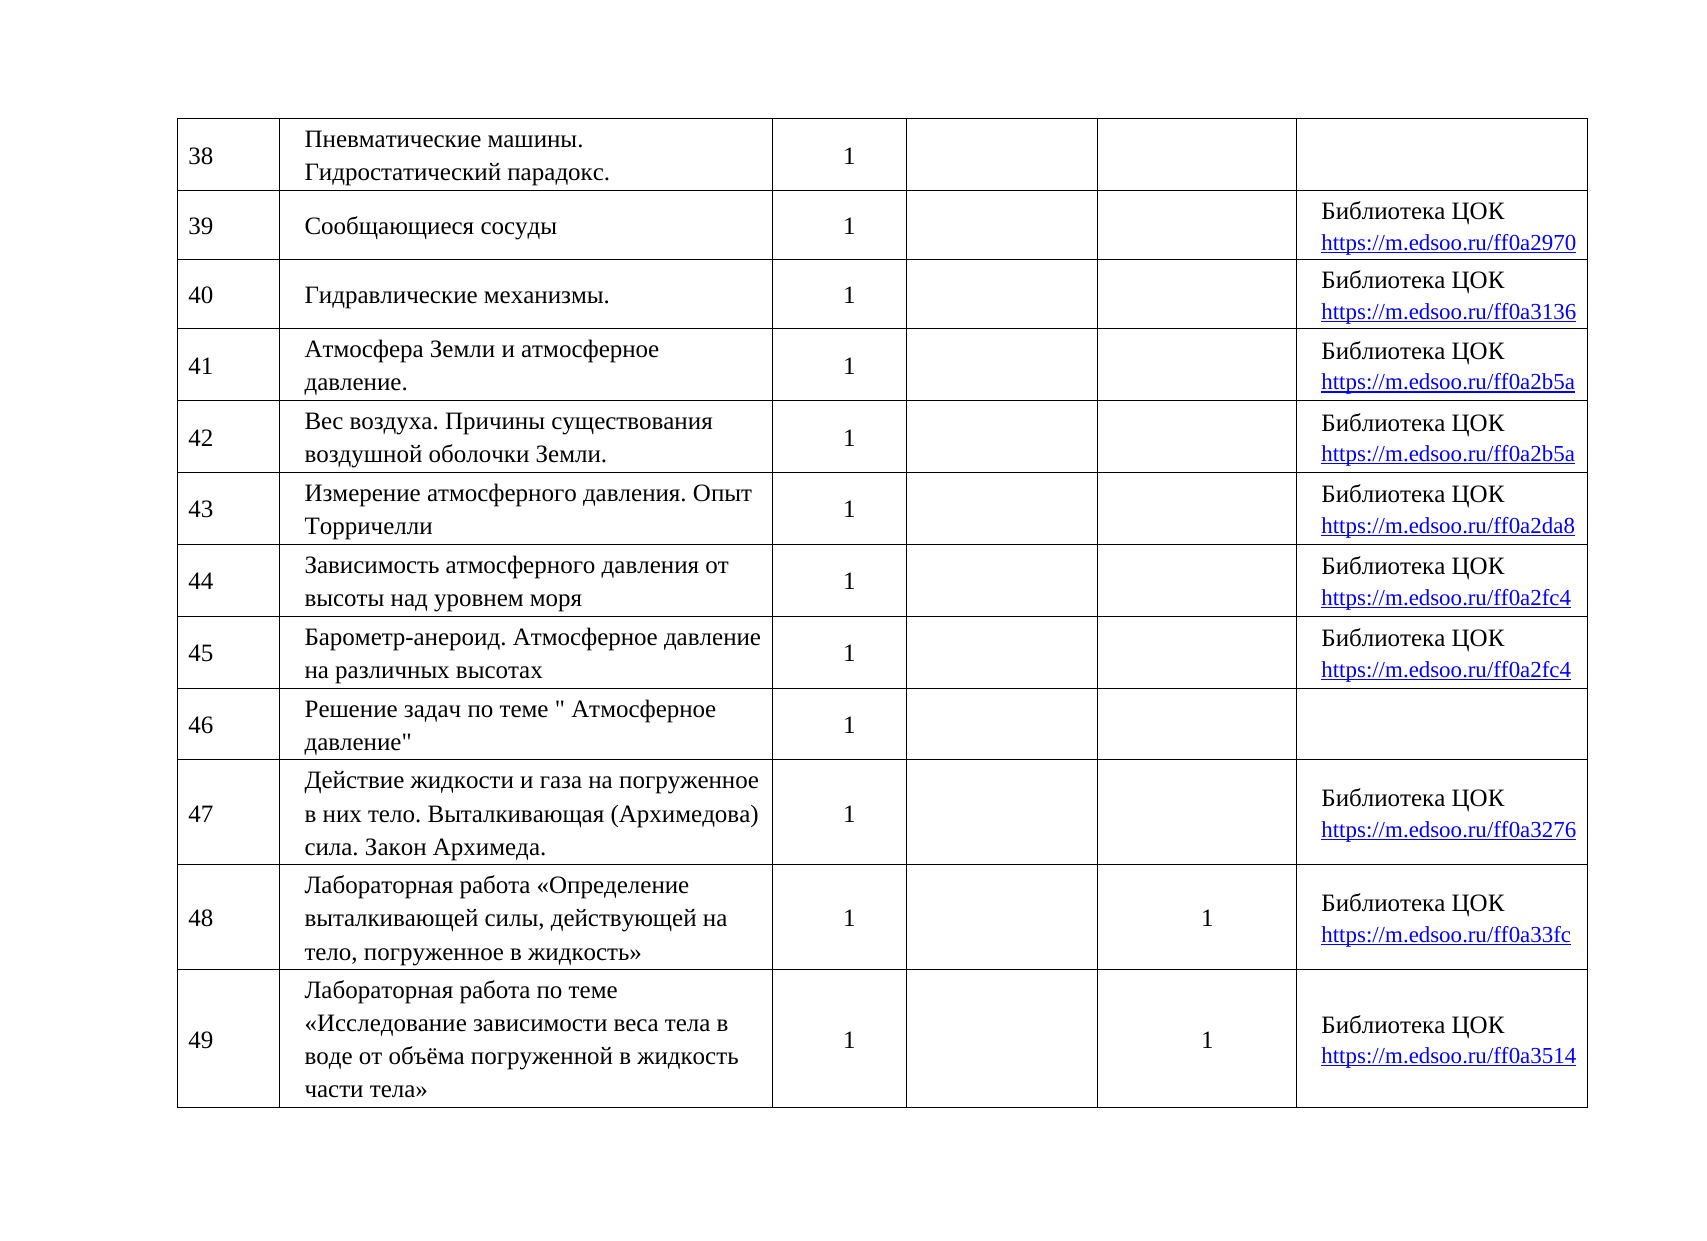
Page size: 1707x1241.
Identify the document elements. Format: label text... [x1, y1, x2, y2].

table_cell Библиотека ЦОК https://m.edsoo.ru/ff0a3276 [1297, 760, 1587, 864]
table_cell [1098, 689, 1296, 759]
table_cell [1297, 119, 1587, 190]
table_cell [1098, 617, 1296, 687]
table_cell 45 [178, 617, 279, 687]
table_cell Библиотека ЦОК https://m.edsoo.ru/ff0a2fc4 [1297, 545, 1587, 616]
table_cell 1 [773, 119, 906, 190]
table_cell [1098, 401, 1296, 472]
table_cell 1 [1098, 865, 1296, 969]
table_cell [907, 401, 1097, 472]
table_cell Библиотека ЦОК https://m.edsoo.ru/ff0a2da8 [1297, 473, 1587, 544]
table_cell 1 [773, 401, 906, 472]
table_cell [907, 329, 1097, 400]
table_cell [907, 545, 1097, 616]
table_cell Действие жидкости и газа на погруженное в них тело. Выталкивающая (Архимедова) сила. Закон Архимеда. [280, 760, 772, 864]
table_cell Библиотека ЦОК https://m.edsoo.ru/ff0a3136 [1297, 260, 1587, 328]
table_cell 43 [178, 473, 279, 544]
table_cell Пневматические машины. Гидростатический парадокс. [280, 119, 772, 190]
table_cell 49 [178, 970, 279, 1107]
table_cell 1 [773, 473, 906, 544]
table_cell 38 [178, 119, 279, 190]
table_cell [1098, 760, 1296, 864]
table_cell [1098, 545, 1296, 616]
table_cell Атмосфера Земли и атмосферное давление. [280, 329, 772, 400]
table_cell 1 [773, 865, 906, 969]
table_cell Барометр-анероид. Атмосферное давление на различных высотах [280, 617, 772, 687]
table_cell Вес воздуха. Причины существования воздушной оболочки Земли. [280, 401, 772, 472]
table_cell [907, 865, 1097, 969]
table_cell 1 [1098, 970, 1296, 1107]
table_cell Лабораторная работа «Определение выталкивающей силы, действующей на тело, погруженное в жидкость» [280, 865, 772, 969]
table_cell 1 [773, 689, 906, 759]
table_cell [1098, 473, 1296, 544]
table_cell [907, 760, 1097, 864]
table_cell 44 [178, 545, 279, 616]
table_cell Библиотека ЦОК https://m.edsoo.ru/ff0a2b5a [1297, 329, 1587, 400]
table_cell 1 [773, 970, 906, 1107]
table_cell Библиотека ЦОК https://m.edsoo.ru/ff0a33fc [1297, 865, 1587, 969]
table_cell [1098, 329, 1296, 400]
table_cell [1297, 689, 1587, 759]
table_cell 1 [773, 545, 906, 616]
table_cell Библиотека ЦОК https://m.edsoo.ru/ff0a2970 [1297, 191, 1587, 259]
table_cell [907, 617, 1097, 687]
table_cell Лабораторная работа по теме «Исследование зависимости веса тела в воде от объёма погруженной в жидкость части тела» [280, 970, 772, 1107]
table_cell 1 [773, 329, 906, 400]
table_cell Библиотека ЦОК https://m.edsoo.ru/ff0a2b5a [1297, 401, 1587, 472]
table_cell Сообщающиеся сосуды [280, 191, 772, 259]
table_cell [907, 689, 1097, 759]
table_cell Решение задач по теме " Атмосферное давление" [280, 689, 772, 759]
table_cell 47 [178, 760, 279, 864]
table_cell [1098, 191, 1296, 259]
table_cell 46 [178, 689, 279, 759]
table_cell 42 [178, 401, 279, 472]
table_cell Измерение атмосферного давления. Опыт Торричелли [280, 473, 772, 544]
table_cell 41 [178, 329, 279, 400]
table_cell Библиотека ЦОК https://m.edsoo.ru/ff0a2fc4 [1297, 617, 1587, 687]
table_cell [1098, 119, 1296, 190]
table_cell [907, 119, 1097, 190]
table_cell 1 [773, 760, 906, 864]
table_cell 1 [773, 617, 906, 687]
table_cell 40 [178, 260, 279, 328]
table_cell [907, 191, 1097, 259]
table_cell [907, 473, 1097, 544]
table_cell [907, 260, 1097, 328]
table_cell 1 [773, 260, 906, 328]
table_cell 39 [178, 191, 279, 259]
table_cell Гидравлические механизмы. [280, 260, 772, 328]
table_cell Библиотека ЦОК https://m.edsoo.ru/ff0a3514 [1297, 970, 1587, 1107]
table_cell 48 [178, 865, 279, 969]
table_cell 1 [773, 191, 906, 259]
table_cell Зависимость атмосферного давления от высоты над уровнем моря [280, 545, 772, 616]
table_cell [1098, 260, 1296, 328]
table_cell [907, 970, 1097, 1107]
